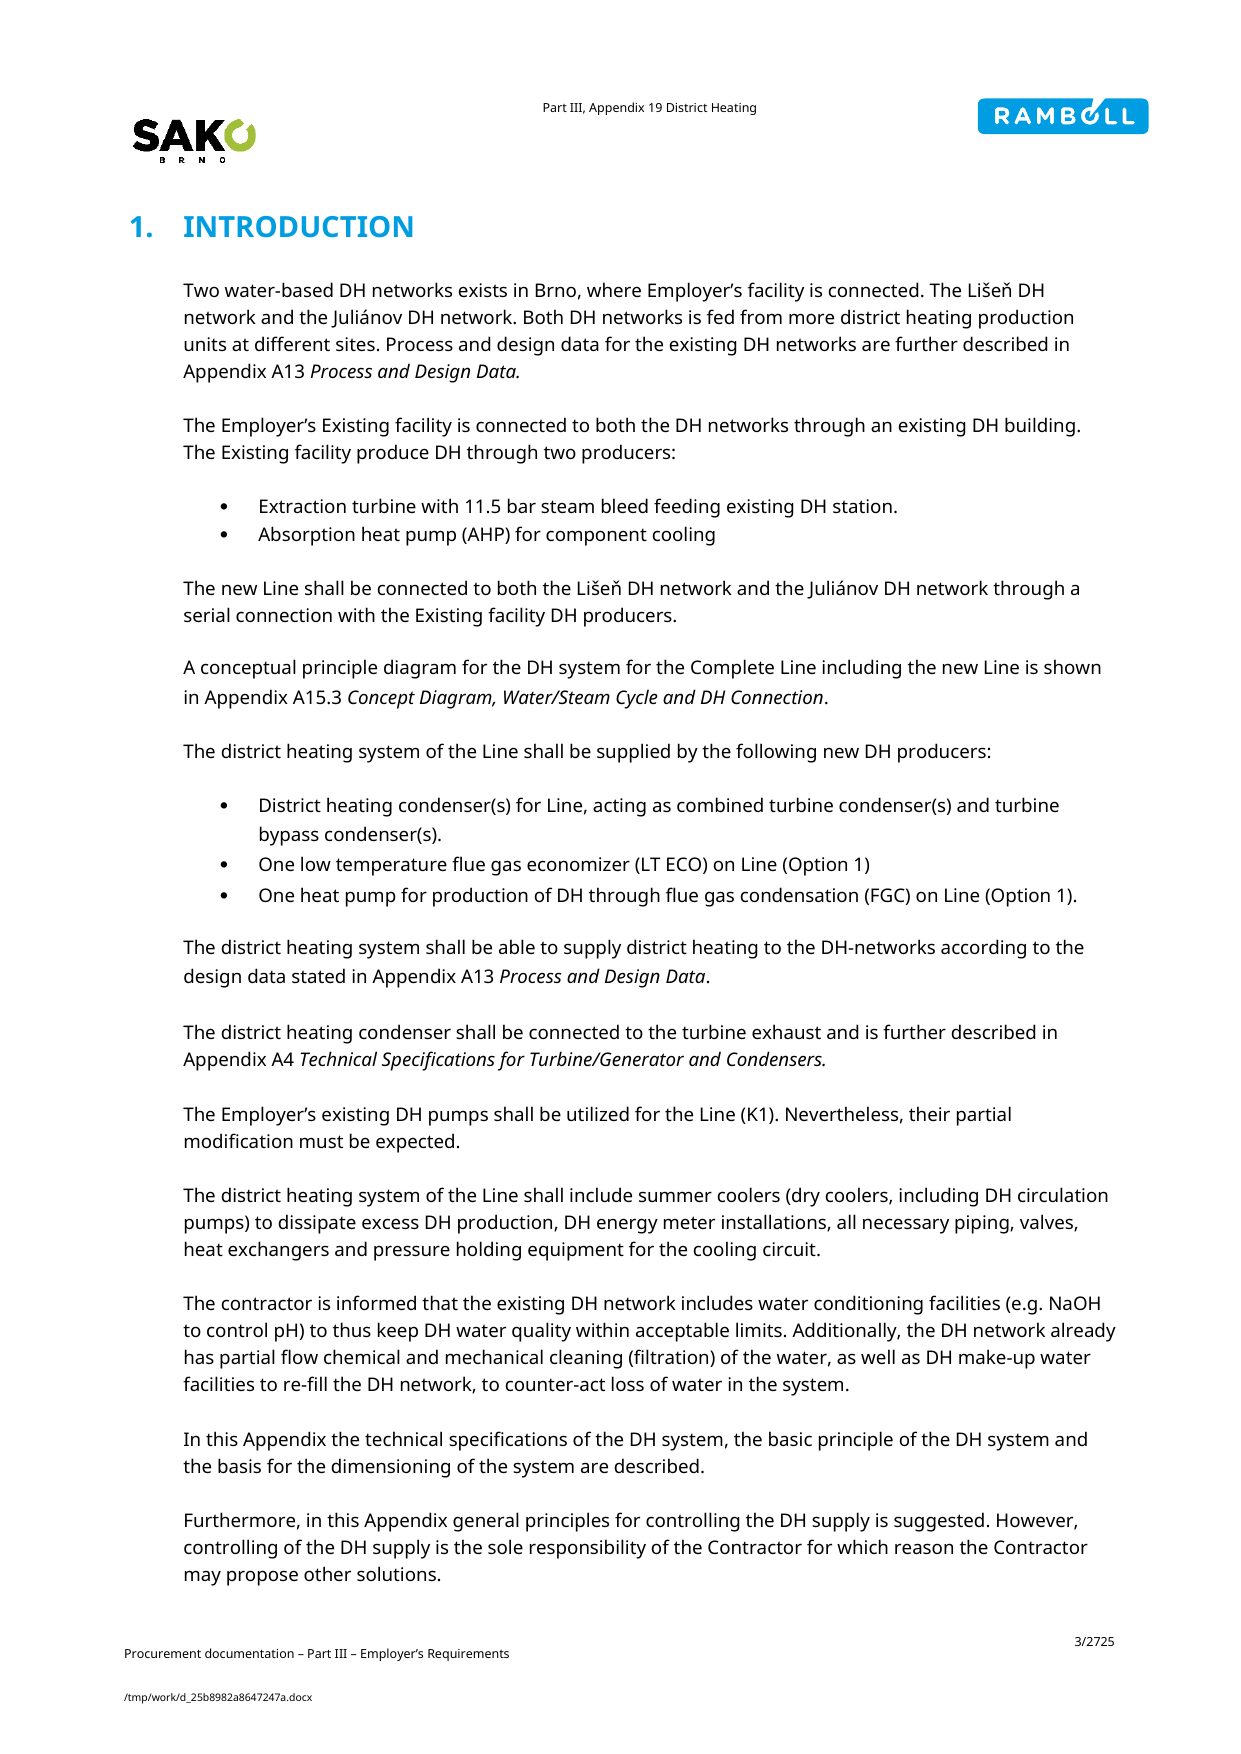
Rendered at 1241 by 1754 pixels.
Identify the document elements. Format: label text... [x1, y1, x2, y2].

text The district heating system of the Line shall be supplied by the following new DH producers: [183, 738, 1116, 764]
text The district heating system of the Line shall include summer coolers (dry coolers, including DH circulation pumps) to dissipate excess DH production, DH energy meter installations, all necessary piping, valves, heat exchangers and pressure holding equipment for the cooling circuit. [183, 1181, 1116, 1262]
picture [132, 119, 256, 163]
list One low temperature flue gas economizer (LT ECO) on Line (Option 1) [221, 851, 1116, 877]
list District heating condenser(s) for Line, acting as combined turbine condenser(s) and turbine bypass condenser(s). [221, 792, 1116, 847]
list One heat pump for production of DH through flue gas condensation (FGC) on Line (Option 1). [221, 880, 1116, 907]
list Absorption heat pump (AHP) for component cooling [221, 519, 1116, 546]
list Extraction turbine with 11.5 bar steam bleed feeding existing DH station. [221, 492, 1116, 519]
text The contractor is informed that the existing DH network includes water conditioning facilities (e.g. NaOH to control pH) to thus keep DH water quality within acceptable limits. Additionally, the DH network already has partial flow chemical and mechanical cleaning (filtration) of the water, as well as DH make-up water facilities to re-fill the DH network, to counter-act loss of water in the system. [183, 1289, 1116, 1397]
text The district heating condenser shall be connected to the turbine exhaust and is further described in Appendix A4 Technical Specifications for Turbine/Generator and Condensers. [183, 1018, 1116, 1072]
text In this Appendix the technical specifications of the DH system, the basic principle of the DH system and the basis for the dimensioning of the system are described. Furthermore, in this Appendix general principles for controlling the DH supply is suggested. However, controlling of the DH supply is the sole responsibility of the Contractor for which reason the Contractor may propose other solutions. [183, 1424, 1116, 1587]
text The district heating system shall be able to supply district heating to the DH-networks according to the design data stated in Appendix A13 Process and Design Data. [183, 934, 1116, 989]
text The Employer’s existing DH pumps shall be utilized for the Line (K1). Nevertheless, their partial modification must be expected. [183, 1099, 1116, 1153]
text The new Line shall be connected to both the Lišeň DH network and the Juliánov DH network through a serial connection with the Existing facility DH producers. [183, 573, 1116, 628]
subtitle Introduction [153, 207, 1116, 246]
text A conceptual principle diagram for the DH system for the Complete Line including the new Line is shown in Appendix A15.3 Concept Diagram, Water/Steam Cycle and DH Connection. [183, 655, 1116, 709]
text Two water-based DH networks exists in Brno, where Employer’s facility is connected. The Lišeň DH network and the Juliánov DH network. Both DH networks is fed from more district heating production units at different sites. Process and design data for the existing DH networks are further described in Appendix A13 Process and Design Data. The Employer’s Existing facility is connected to both the DH networks through an existing DH building. The Existing facility produce DH through two producers: [183, 276, 1116, 465]
